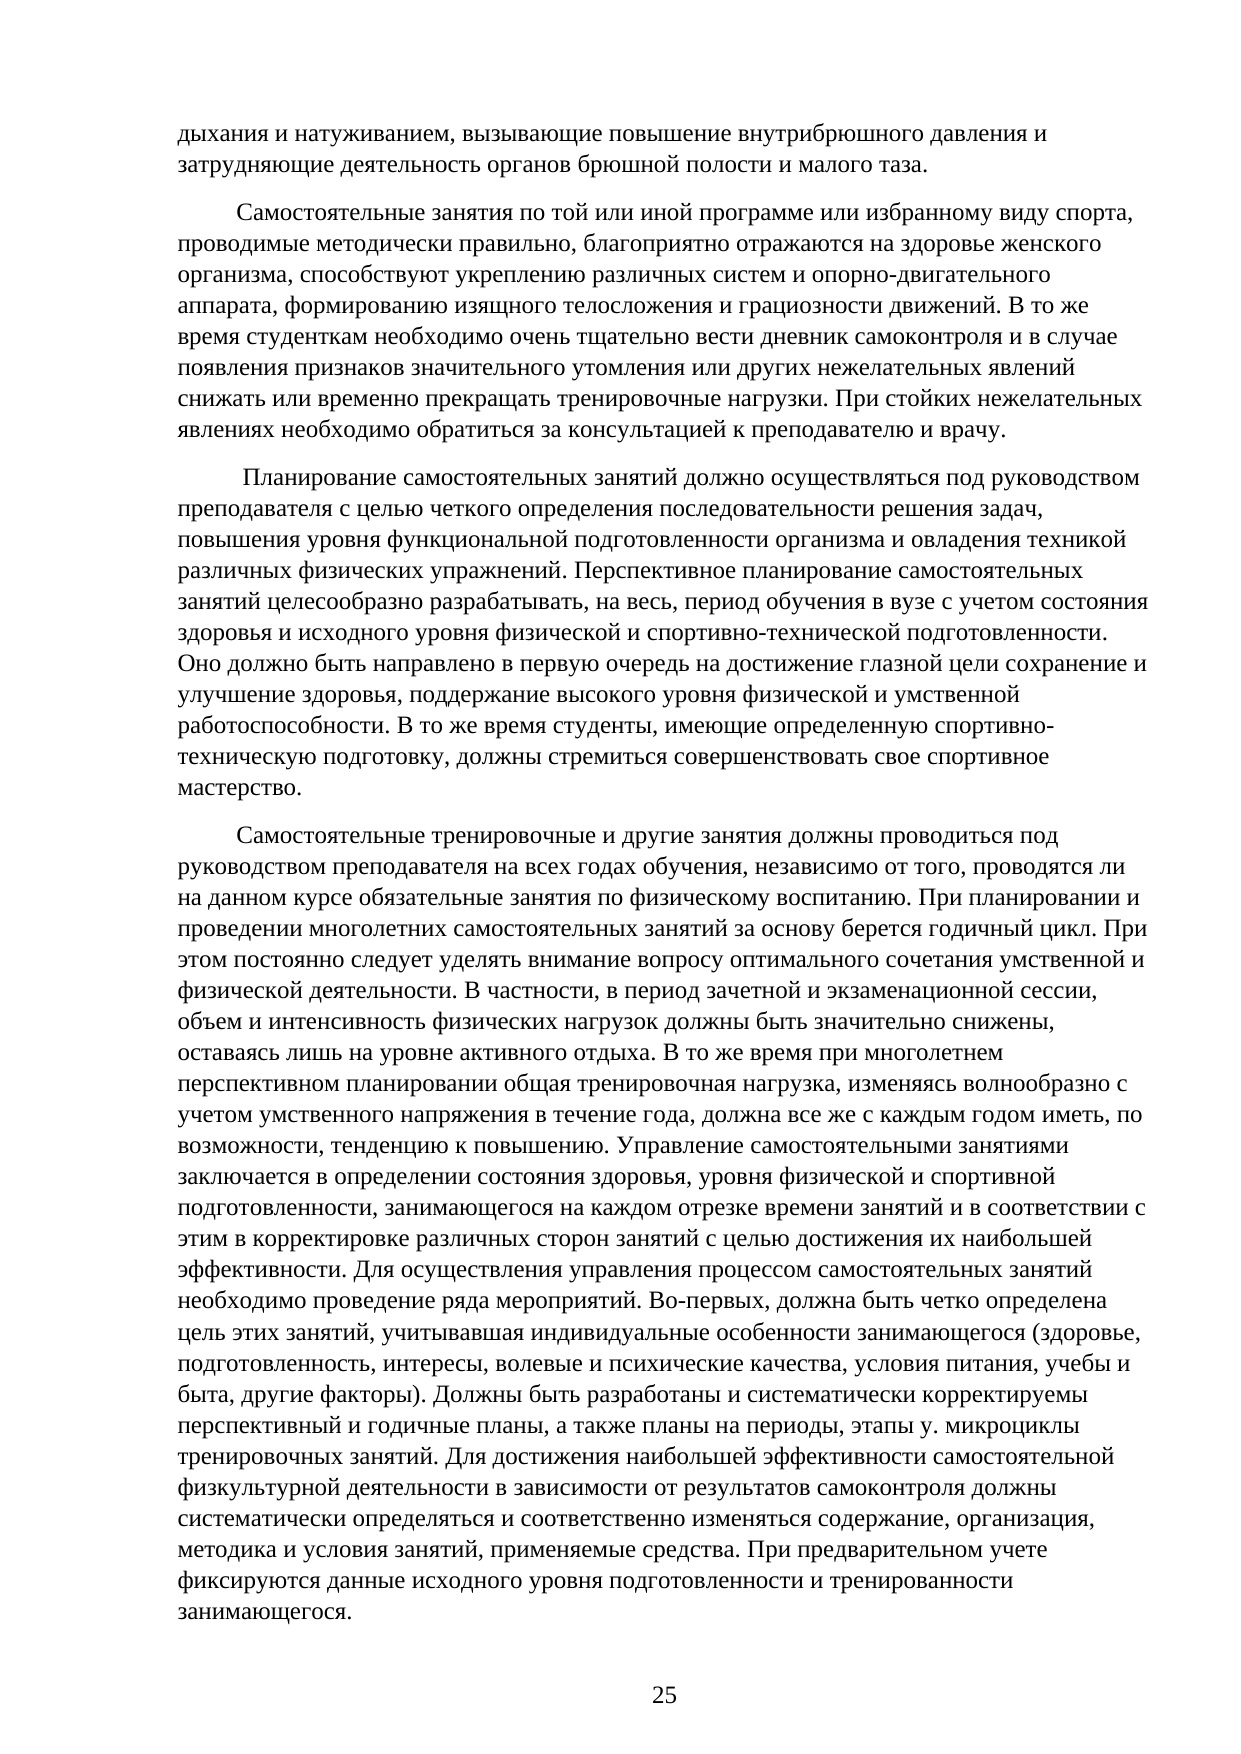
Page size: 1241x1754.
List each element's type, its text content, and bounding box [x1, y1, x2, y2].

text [177, 118, 1152, 178]
text Планирование самостоятельных занятий должно осуществляться под руководством преподавателя с целью четкого определения последовательности решения задач, повышения уровня функциональной подготовленности организма и овладения техникой различных физических упражнений. Перспективное планирование самостоятельных занятий целесообразно разрабатывать, на весь, период обучения в вузе с учетом состояния здоровья и исходного уровня физической и спортивно-технической подготовленности. Оно должно быть направлено в первую очередь на достижение глазной цели сохранение и улучшение здоровья, поддержание высокого уровня физической и умственной работоспособности. В то же время студенты, имеющие определенную спортивно-техническую подготовку, должны стремиться совершенствовать свое спортивное мастерство. [177, 462, 1152, 801]
text Самостоятельные занятия по той или иной программе или избранному виду спорта, проводимые методически правильно, благоприятно отражаются на здоровье женского организма, способствуют укреплению различных систем и опорно-двигательного аппарата, формированию изящного телосложения и грациозности движений. В то же время студенткам необходимо очень тщательно вести дневник самоконтроля и в случае появления признаков значительного утомления или других нежелательных явлений снижать или временно прекращать тренировочные нагрузки. При стойких нежелательных явлениях необходимо обратиться за консультацией к преподавателю и врачу. [177, 197, 1152, 443]
text Самостоятельные тренировочные и другие занятия должны проводиться под руководством преподавателя на всех годах обучения, независимо от того, проводятся ли на данном курсе обязательные занятия по физическому воспитанию. При планировании и проведении многолетних самостоятельных занятий за основу берется годичный цикл. При этом постоянно следует уделять внимание вопросу оптимального сочетания умственной и физической деятельности. В частности, в период зачетной и экзаменационной сессии, объем и интенсивность физических нагрузок должны быть значительно снижены, оставаясь лишь на уровне активного отдыха. В то же время при многолетнем перспективном планировании общая тренировочная нагрузка, изменяясь волнообразно с учетом умственного напряжения в течение года, должна все же с каждым годом иметь, по возможности, тенденцию к повышению. Управление самостоятельными занятиями заключается в определении состояния здоровья, уровня физической и спортивной подготовленности, занимающегося на каждом отрезке времени занятий и в соответствии с этим в корректировке различных сторон занятий с целью достижения их наибольшей эффективности. Для осуществления управления процессом самостоятельных занятий необходимо проведение ряда мероприятий. Во-первых, должна быть четко определена цель этих занятий, учитывавшая индивидуальные особенности занимающегося (здоровье, подготовленность, интересы, волевые и психические качества, условия питания, учебы и быта, другие факторы). Должны быть разработаны и систематически корректируемы перспективный и годичные планы, а также планы на периоды, этапы у. микроциклы тренировочных занятий. Для достижения наибольшей эффективности самостоятельной физкультурной деятельности в зависимости от результатов самоконтроля должны систематически определяться и соответственно изменяться содержание, организация, методика и условия занятий, применяемые средства. При предварительном учете фиксируются данные исходного уровня подготовленности и тренированности занимающегося. [177, 820, 1152, 1625]
